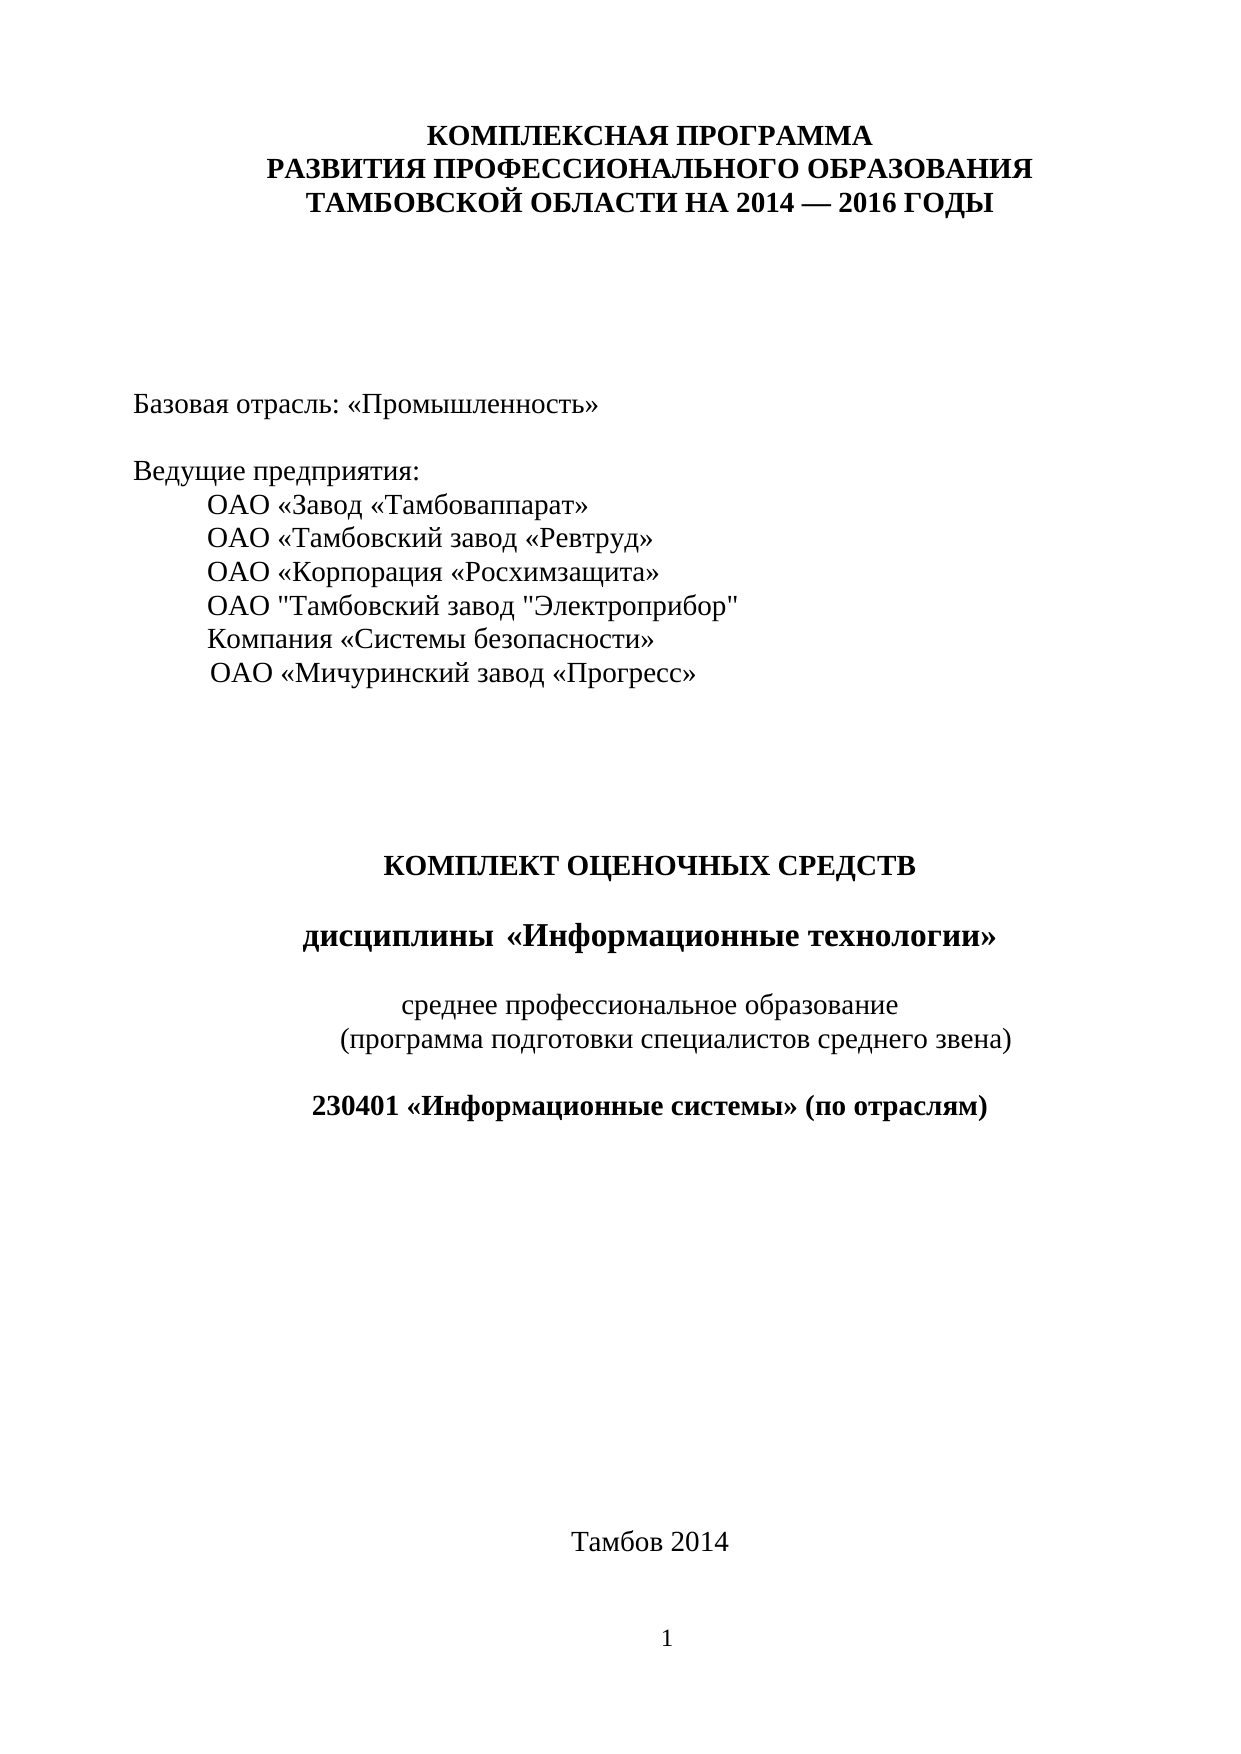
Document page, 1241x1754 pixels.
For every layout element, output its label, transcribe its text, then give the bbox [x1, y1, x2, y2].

text Ведущие предприятия: [133, 453, 1167, 487]
text ОАО «Тамбовский завод «Ревтруд» [207, 521, 1167, 554]
text Базовая отрасль: «Промышленность» [133, 386, 1167, 420]
text ОАО «Завод «Тамбоваппарат» [207, 487, 1167, 521]
text ОАО «Корпорация «Росхимзащита» [207, 554, 1167, 588]
text среднее профессиональное образование [133, 987, 1167, 1021]
text ТАМБОВСКОЙ ОБЛАСТИ НА 2014 — 2016 ГОДЫ [133, 185, 1167, 219]
text КОМПЛЕКТ ОЦЕНОЧНЫХ СРЕДСТВ [133, 848, 1167, 882]
text РАЗВИТИЯ ПРОФЕССИОНАЛЬНОГО ОБРАЗОВАНИЯ [133, 152, 1167, 185]
text Компания «Системы безопасности» [207, 621, 1167, 655]
text ОАО «Мичуринский завод «Прогресс» [133, 655, 1167, 688]
title дисциплины «Информационные технологии» [133, 915, 1167, 954]
text ОАО "Тамбовский завод "Электроприбор" [207, 588, 1167, 621]
text КОМПЛЕКСНАЯ ПРОГРАММА [133, 118, 1167, 152]
text (программа подготовки специалистов среднего звена) [133, 1021, 1167, 1054]
text Тамбов 2014 [133, 1524, 1167, 1557]
text 230401 «Информационные системы» (по отраслям) [133, 1088, 1167, 1121]
